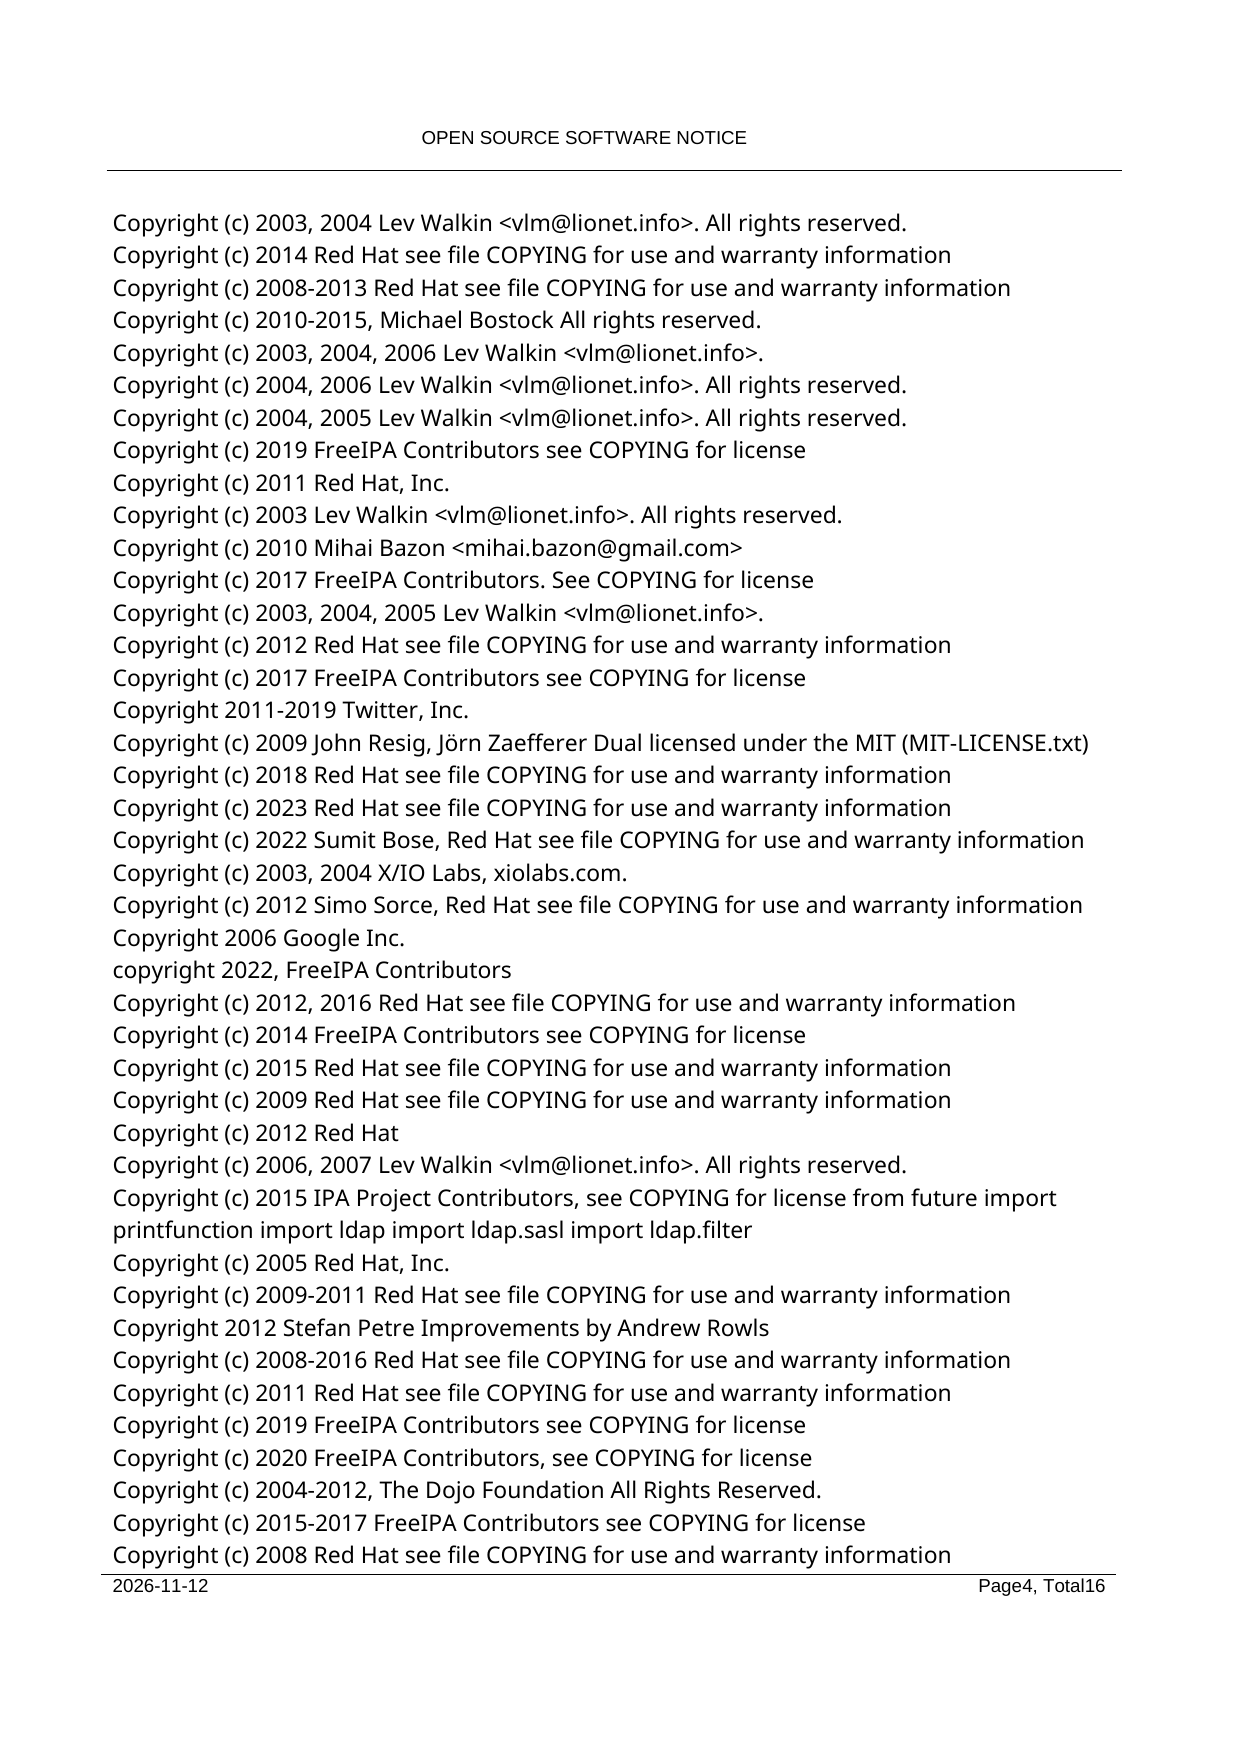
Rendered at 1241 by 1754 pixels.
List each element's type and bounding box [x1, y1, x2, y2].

text [112, 206, 1128, 1571]
